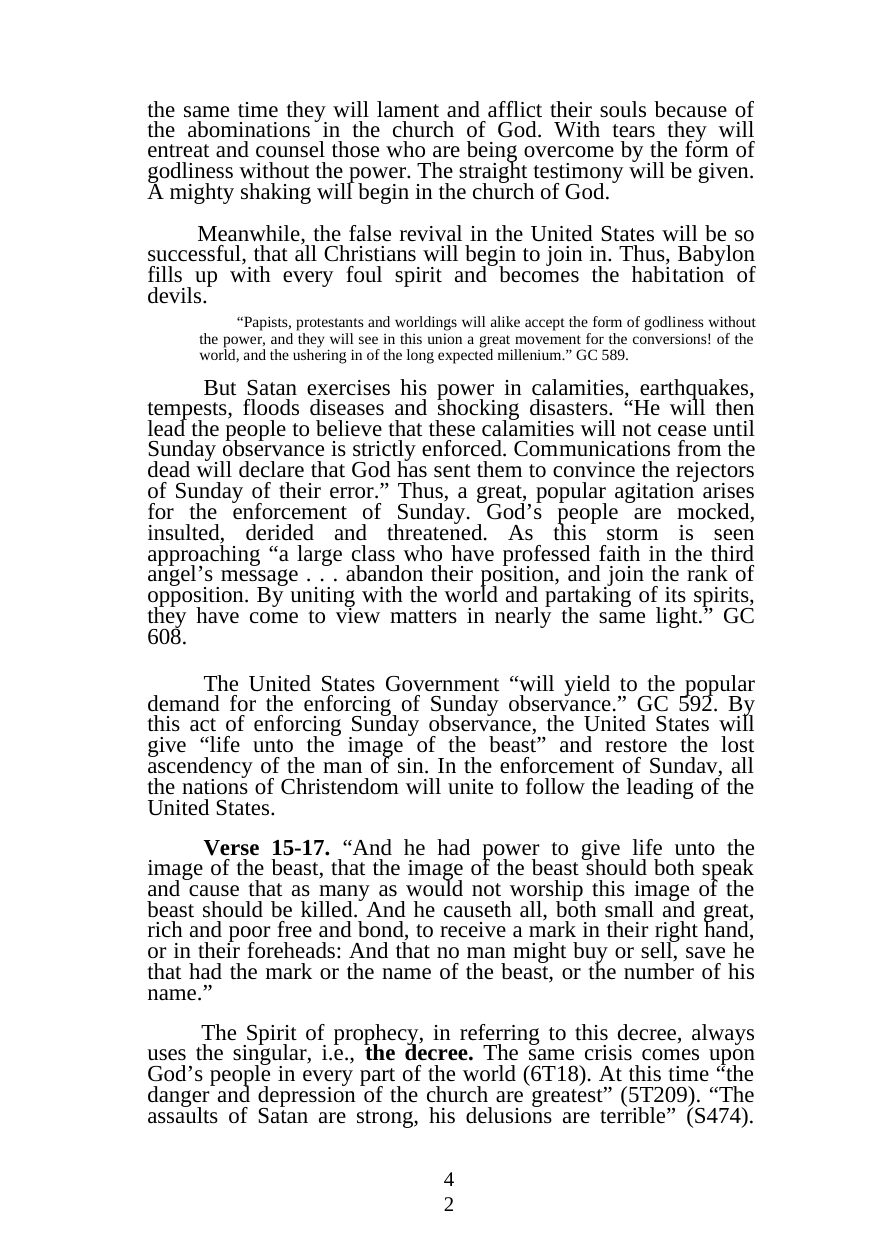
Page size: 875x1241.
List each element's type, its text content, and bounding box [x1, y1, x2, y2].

text Verse 15-17. “And he had power to give life unto the image of the beast, that the image of the beast should both speak and cause that as many as would not worship this image of the beast should be killed. And he causeth all, both small and great, rich and poor free and bond, to receive a mark in their right hand, or in their foreheads: And that no man might buy or sell, save he that had the mark or the name of the beast, or the number of his name.” [147, 839, 756, 1005]
text Meanwhile, the false revival in the United States will be so successful, that all Christians will begin to join in. Thus, Babylon fills up with every foul spirit and becomes the habitation of devils. [147, 225, 756, 308]
text “Papists, protestants and worldings will alike accept the form of godliness without the power, and they will see in this union a great movement for the conversions! of the world, and the ushering in of the long expected millenium.” GC 589. [199, 314, 756, 364]
text The United States Government “will yield to the popular demand for the enforcing of Sunday observance.” GC 592. By this act of enforcing Sunday observance, the United States will give “life unto the image of the beast” and restore the lost ascendency of the man of sin. In the enforcement of Sundav, all the nations of Christendom will unite to follow the leading of the United States. [147, 674, 756, 820]
text But Satan exercises his power in calamities, earthquakes, tempests, floods diseases and shocking disasters. “He will then lead the people to believe that these calamities will not cease until Sunday observance is strictly enforced. Communications from the dead will declare that God has sent them to convince the rejectors of Sunday of their error.” Thus, a great, popular agitation arises for the enforcement of Sunday. God’s people are mocked, insulted, derided and threatened. As this storm is seen approaching “a large class who have professed faith in the third angel’s message . . . abandon their position, and join the rank of opposition. By uniting with the world and partaking of its spirits, they have come to view matters in nearly the same light.” GC 608. [147, 379, 756, 649]
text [147, 101, 756, 204]
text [147, 1024, 756, 1128]
